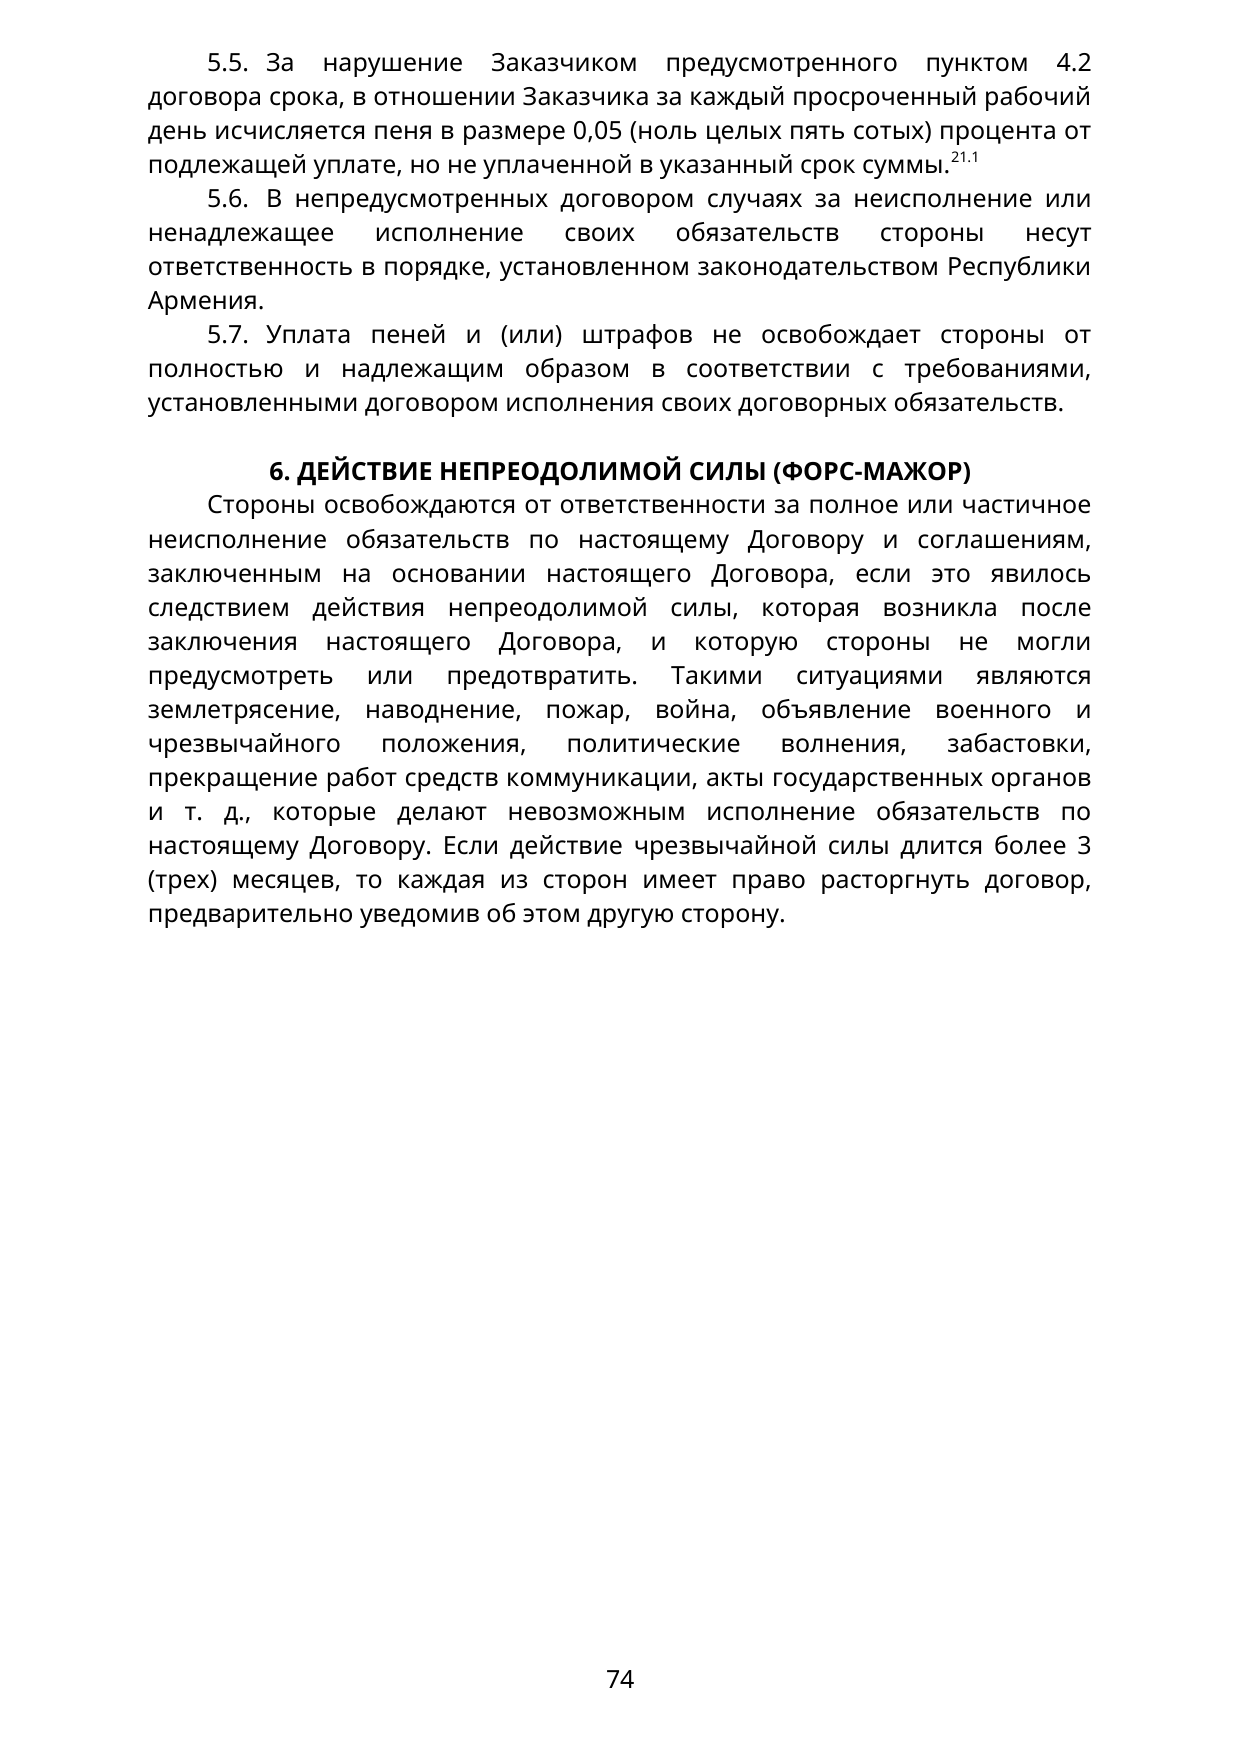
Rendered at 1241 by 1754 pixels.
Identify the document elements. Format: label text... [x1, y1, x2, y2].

text 5.5. За нарушение Заказчиком предусмотренного пунктом 4.2 договора срока, в отношении Заказчика за каждый просроченный рабочий день исчисляется пеня в размере 0,05 (ноль целых пять сотых) процента от подлежащей уплате, но не уплаченной в указанный срок суммы.21.1 [148, 44, 1092, 181]
text Стороны освобождаются от ответственности за полное или частичное неисполнение обязательств по настоящему Договору и соглашениям, заключенным на основании настоящего Договора, если это явилось следствием действия непреодолимой силы, которая возникла после заключения настоящего Договора, и которую стороны не могли предусмотреть или предотвратить. Такими ситуациями являются землетрясение, наводнение, пожар, война, объявление военного и чрезвычайного положения, политические волнения, забастовки, прекращение работ средств коммуникации, акты государственных органов и т. д., которые делают невозможным исполнение обязательств по настоящему Договору. Если действие чрезвычайной силы длится более 3 (трех) месяцев, то каждая из сторон имеет право расторгнуть договор, предварительно уведомив об этом другую сторону. [148, 487, 1092, 930]
text 5.7. Уплата пеней и (или) штрафов не освобождает стороны от полностью и надлежащим образом в соответствии с требованиями, установленными договором исполнения своих договорных обязательств. [148, 317, 1092, 419]
text 5.6. В непредусмотренных договором случаях за неисполнение или ненадлежащее исполнение своих обязательств стороны несут ответственность в порядке, установленном законодательством Республики Армения. [148, 181, 1092, 317]
text 6. ДЕЙСТВИЕ НЕПРЕОДОЛИМОЙ СИЛЫ (ФОРС-МАЖОР) [148, 453, 1092, 487]
